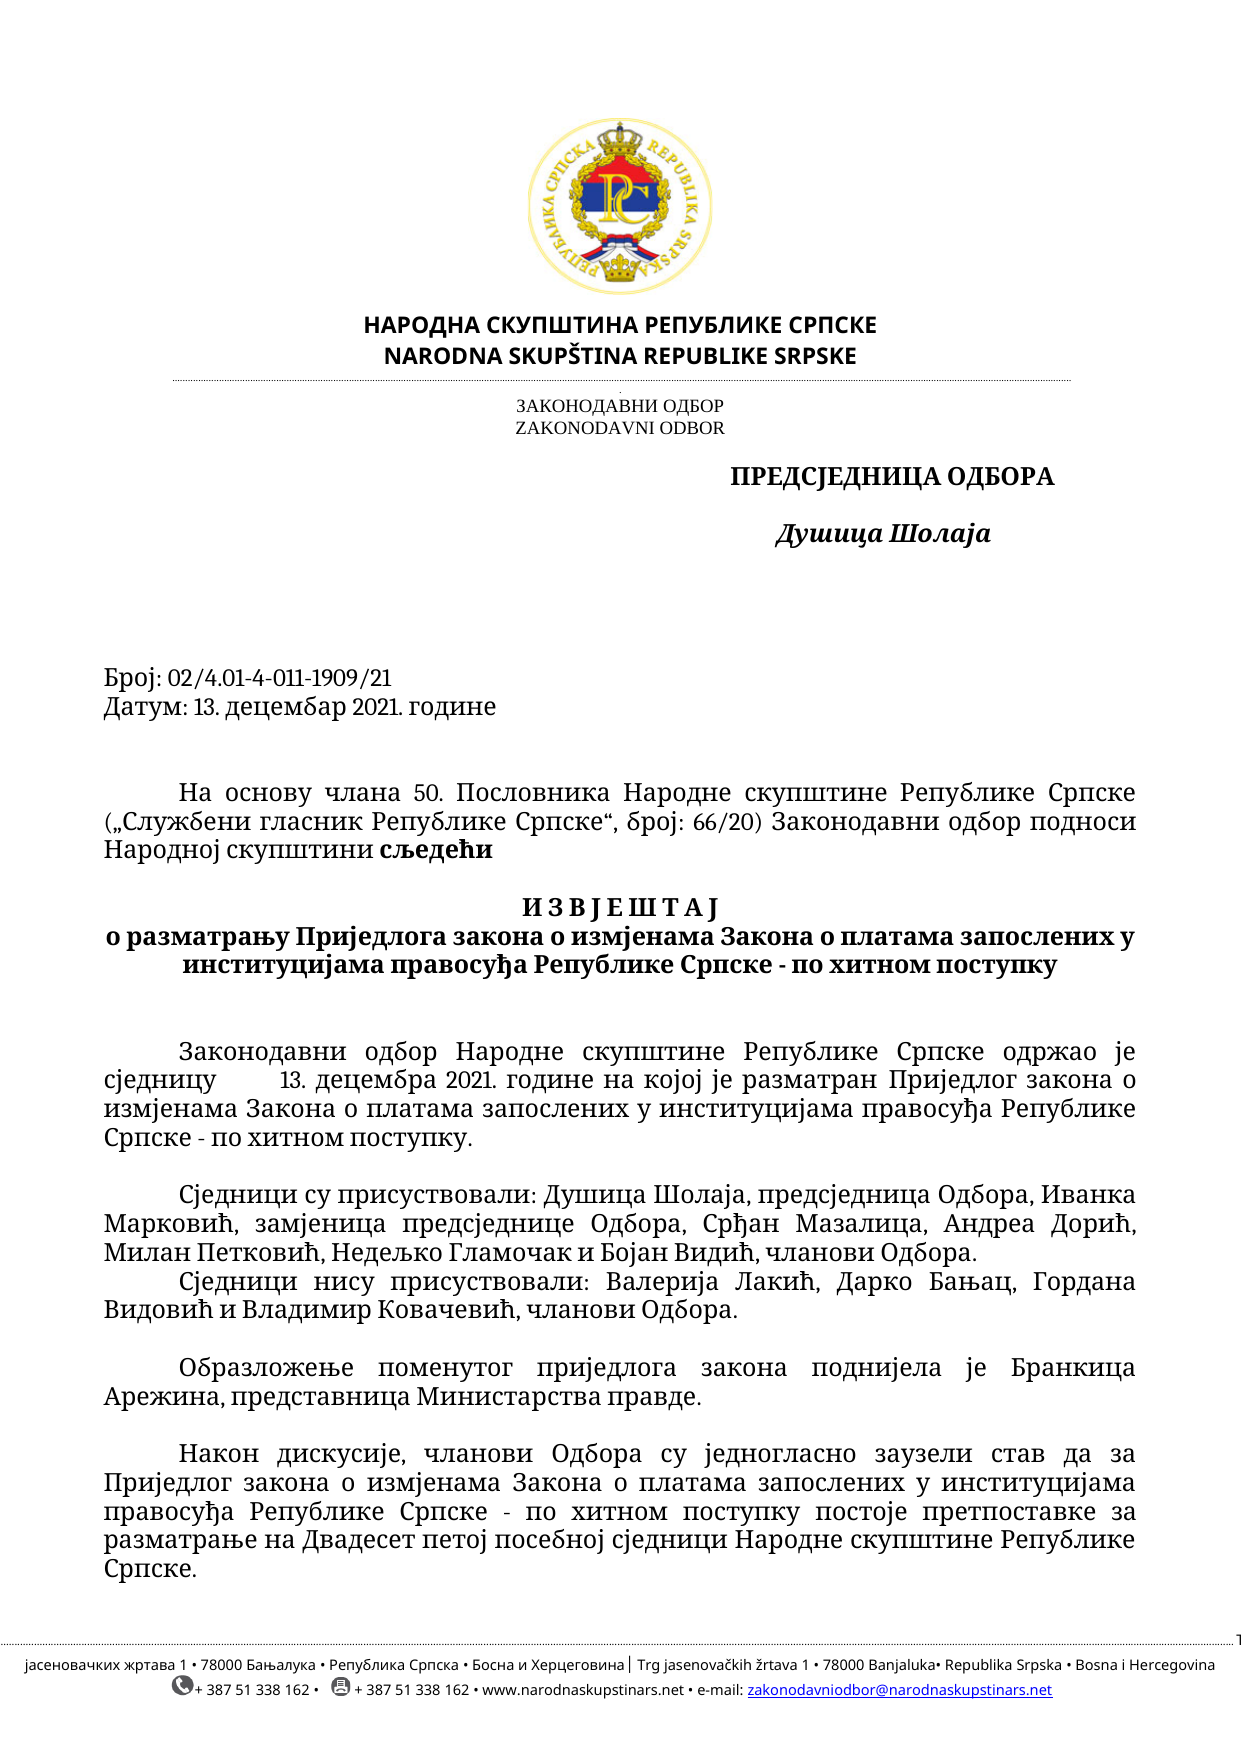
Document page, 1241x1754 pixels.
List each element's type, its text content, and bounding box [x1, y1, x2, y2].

text Сједници нису присуствовали: Валерија Лакић, Дарко Бањац, Гордана Видовић и Владимир Ковачевић, чланови Одбора. [103, 1267, 1137, 1325]
text Број: 02/4.01-4-011-1909/21 [103, 664, 1137, 692]
text Душица Шолаја [103, 520, 1137, 549]
text о разматрању Приједлога закона о измјенама Закона о платама запослених у институцијама правосуђа Републике Српске - по хитном поступку [103, 922, 1137, 980]
text На основу члана 50. Пословника Народне скупштине Републике Српске („Службени гласник Републике Српске“, број: 66/20) Законодавни одбор подноси Народној скупштини сљедећи [103, 779, 1137, 865]
text Образложење поменутог приједлога закона поднијела је Бранкица Арежина, представница Министарства правде. [103, 1354, 1137, 1411]
text Након дискусије, чланови Одбора су једногласно заузели став да за Приједлог закона о измјенама Закона о платама запослених у институцијама правосуђа Републике Српске - по хитном поступку постоје претпоставке за разматрање на Двадесет петој посебној сједници Народне скупштине Републике Српске. [103, 1440, 1137, 1584]
text ПРЕДСЈЕДНИЦА ОДБОРА [103, 462, 1137, 491]
text Датум: 13. децембар 2021. године [103, 692, 1137, 721]
text Законодавни одбор Народне скупштине Републике Српске одржао је сједницу 13. децембра 2021. године на којој је разматран Приједлог закона о измјенама Закона о платама запослених у институцијама правосуђа Републике Српске - по хитном поступку. [103, 1037, 1137, 1152]
text И З В Ј Е Ш Т А Ј [103, 894, 1137, 922]
text Сједници су присуствовали: Душица Шолаја, предсједница Одбора, Иванка Марковић, замјеница предсједнице Одбора, Срђан Мазалица, Андреа Дорић, Милан Петковић, Недељко Гламочак и Бојан Видић, чланови Одбора. [103, 1181, 1137, 1267]
